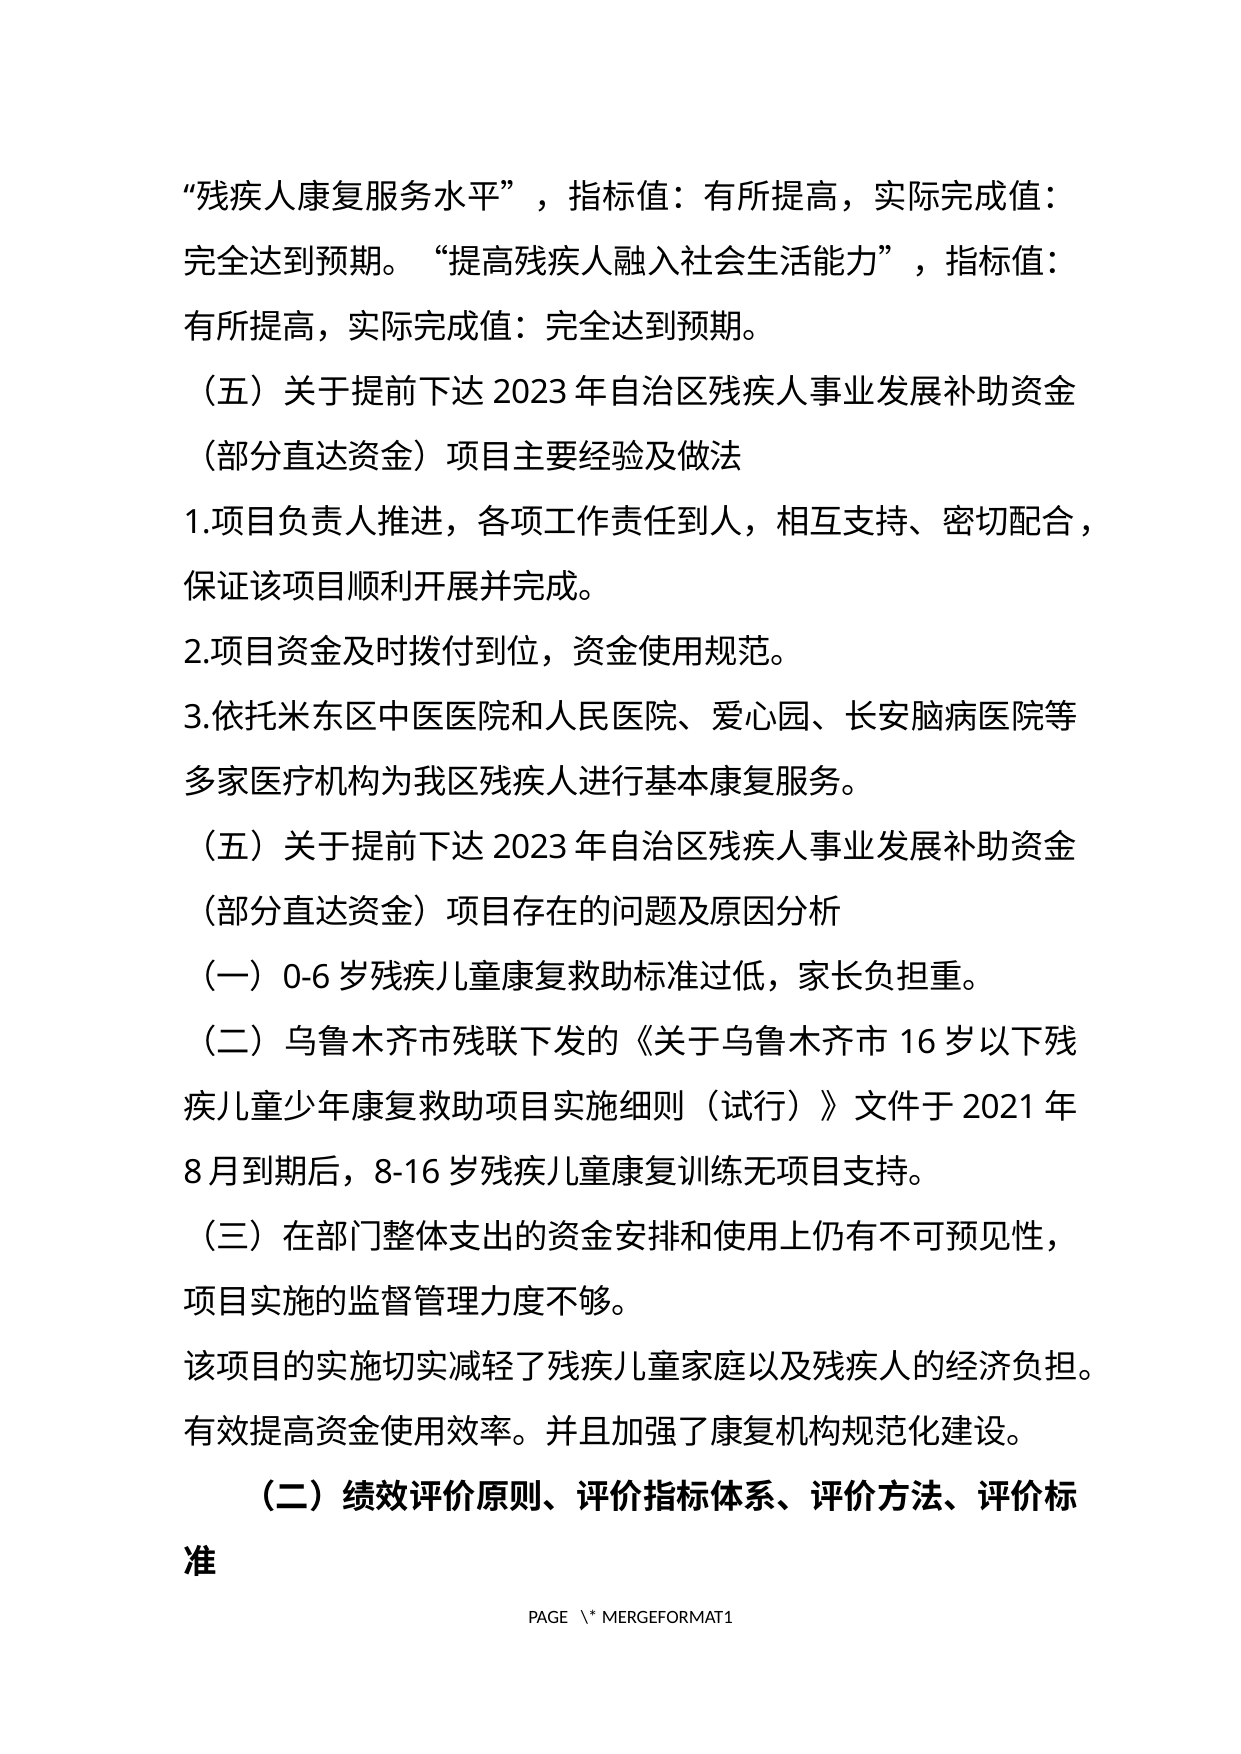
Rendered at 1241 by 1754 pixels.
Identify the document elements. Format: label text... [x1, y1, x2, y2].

text （二）绩效评价原则、评价指标体系、评价方法、评价标准 [183, 1462, 1078, 1592]
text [183, 162, 1078, 1462]
